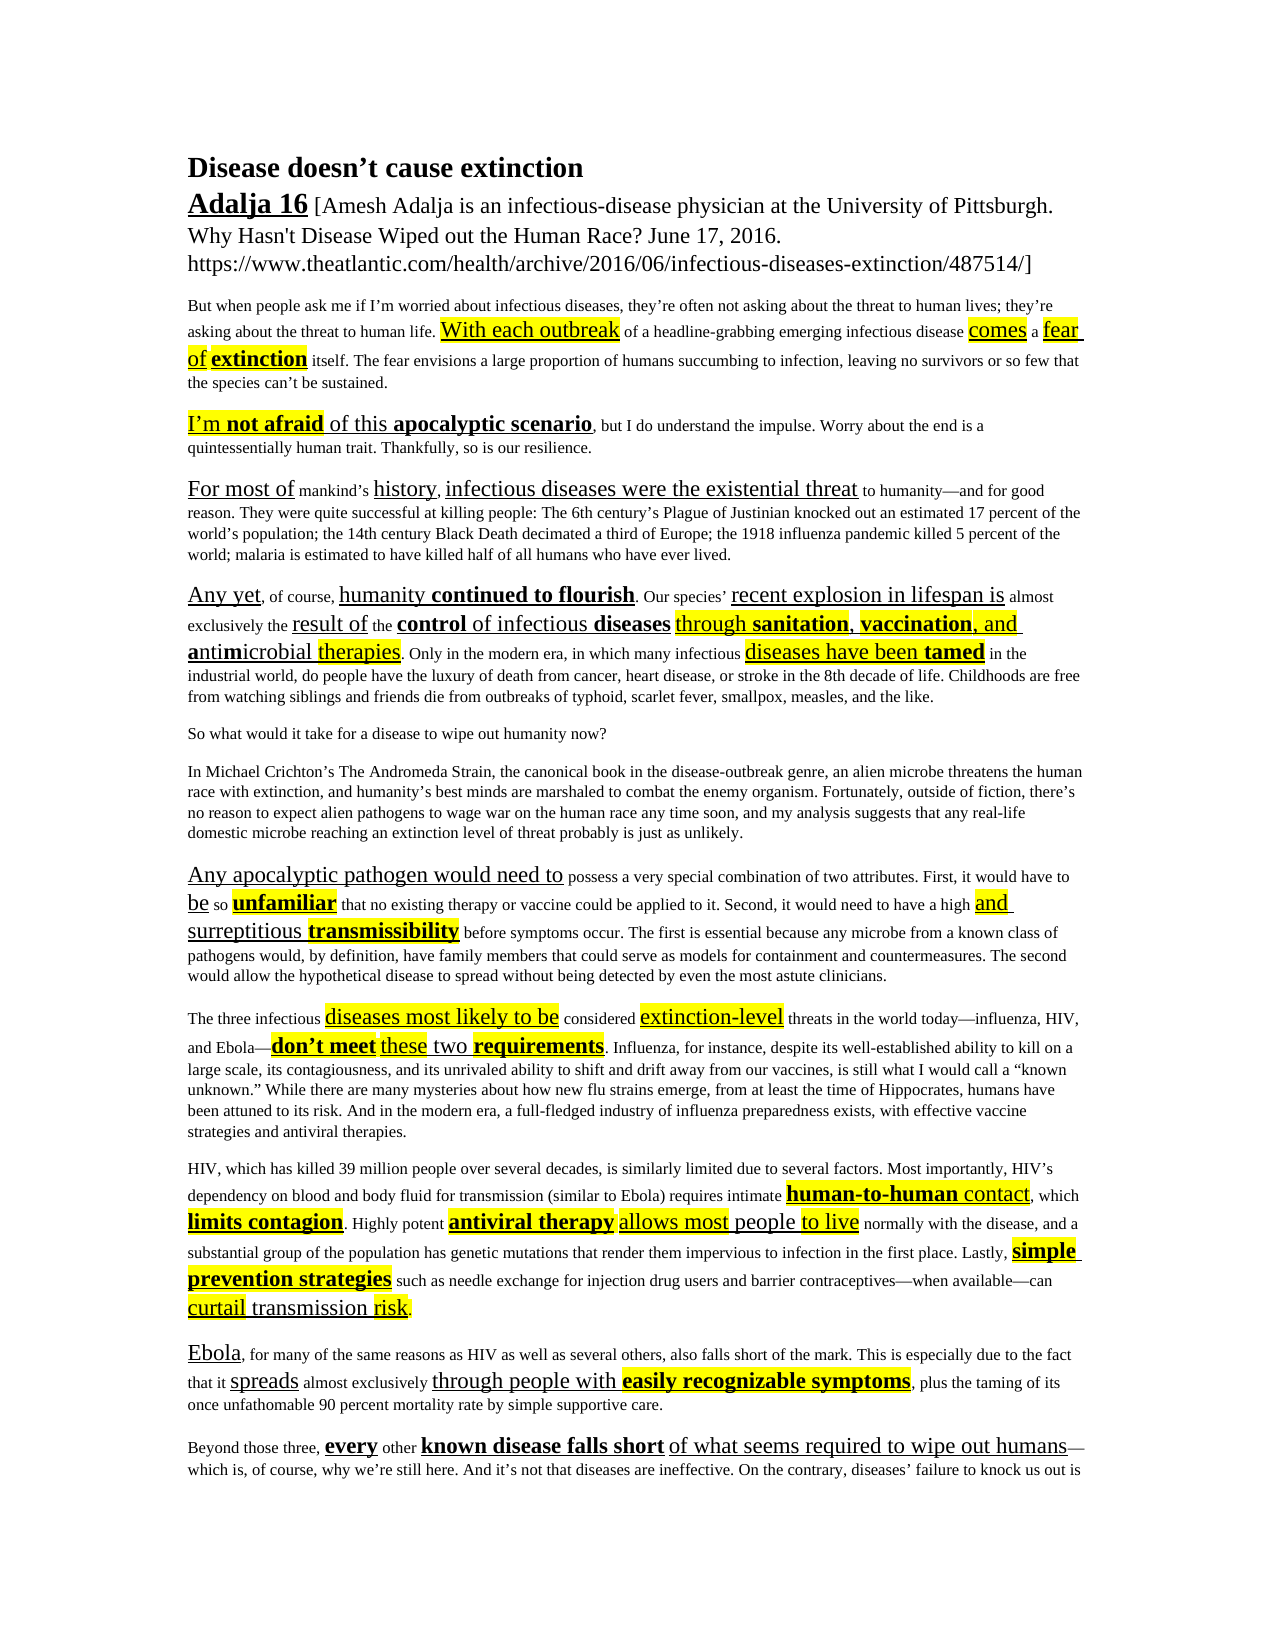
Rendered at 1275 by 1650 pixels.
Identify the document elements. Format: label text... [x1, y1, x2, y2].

text So what would it take for a disease to wipe out humanity now? [187, 724, 1087, 743]
text HIV, which has killed 39 million people over several decades, is similarly limited due to several factors. Most importantly, HIV’s dependency on blood and body fluid for transmission (similar to Ebola) requires intimate human-to-human contact, which limits contagion. Highly potent antiviral therapy allows most people to live normally with the disease, and a substantial group of the population has genetic mutations that render them impervious to infection in the first place. Lastly, simple prevention strategies such as needle exchange for injection drug users and barrier contraceptives—when available—can curtail transmission risk. [187, 1159, 1087, 1320]
subtitle Disease doesn’t cause extinction [187, 150, 1087, 183]
text Any yet, of course, humanity continued to flourish. Our species’ recent explosion in lifespan is almost exclusively the result of the control of infectious diseases through sanitation, vaccination, and antimicrobial therapies. Only in the modern era, in which many infectious diseases have been tamed in the industrial world, do people have the luxury of death from cancer, heart disease, or stroke in the 8th decade of life. Childhoods are free from watching siblings and friends die from outbreaks of typhoid, scarlet fever, smallpox, measles, and the like. [187, 582, 1087, 706]
text In Michael Crichton’s The Andromeda Strain, the canonical book in the disease-outbreak genre, an alien microbe threatens the human race with extinction, and humanity’s best minds are marshaled to combat the enemy organism. Fortunately, outside of fiction, there’s no reason to expect alien pathogens to wage war on the human race any time soon, and my analysis suggests that any real-life domestic microbe reaching an extinction level of threat probably is just as unlikely. [187, 761, 1087, 842]
text Any apocalyptic pathogen would need to possess a very special combination of two attributes. First, it would have to be so unfamiliar that no existing therapy or vaccine could be applied to it. Second, it would need to have a high and surreptitious transmissibility before symptoms occur. The first is essential because any microbe from a known class of pathogens would, by definition, have family members that could serve as models for containment and countermeasures. The second would allow the hypothetical disease to spread without being detected by even the most astute clinicians. [187, 861, 1087, 985]
text But when people ask me if I’m worried about infectious diseases, they’re often not asking about the threat to human lives; they’re asking about the threat to human life. With each outbreak of a headline-grabbing emerging infectious disease comes a fear of extinction itself. The fear envisions a large proportion of humans succumbing to infection, leaving no survivors or so few that the species can’t be sustained. [187, 295, 1087, 392]
text For most of mankind’s history, infectious diseases were the existential threat to humanity—and for good reason. They were quite successful at killing people: The 6th century’s Plague of Justinian knocked out an estimated 17 percent of the world’s population; the 14th century Black Death decimated a third of Europe; the 1918 influenza pandemic killed 5 percent of the world; malaria is estimated to have killed half of all humans who have ever lived. [187, 475, 1087, 563]
text Adalja 16 [Amesh Adalja is an infectious-disease physician at the University of Pittsburgh. Why Hasn't Disease Wiped out the Human Race? June 17, 2016. https://www.theatlantic.com/health/archive/2016/06/infectious-diseases-extinction/487514/] [187, 186, 1087, 277]
text Ebola, for many of the same reasons as HIV as well as several others, also falls short of the mark. This is especially due to the fact that it spreads almost exclusively through people with easily recognizable symptoms, plus the taming of its once unfathomable 90 percent mortality rate by simple supportive care. [187, 1339, 1087, 1414]
text I’m not afraid of this apocalyptic scenario, but I do understand the impulse. Worry about the end is a quintessentially human trait. Thankfully, so is our resilience. [187, 410, 1087, 457]
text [187, 1432, 1087, 1479]
text The three infectious diseases most likely to be considered extinction-level threats in the world today—influenza, HIV, and Ebola—don’t meet these two requirements. Influenza, for instance, despite its well-established ability to kill on a large scale, its contagiousness, and its unrivaled ability to shift and drift away from our vaccines, is still what I would call a “known unknown.” While there are many mysteries about how new flu strains emerge, from at least the time of Hippocrates, humans have been attuned to its risk. And in the modern era, a full-fledged industry of influenza preparedness exists, with effective vaccine strategies and antiviral therapies. [187, 1003, 1087, 1141]
